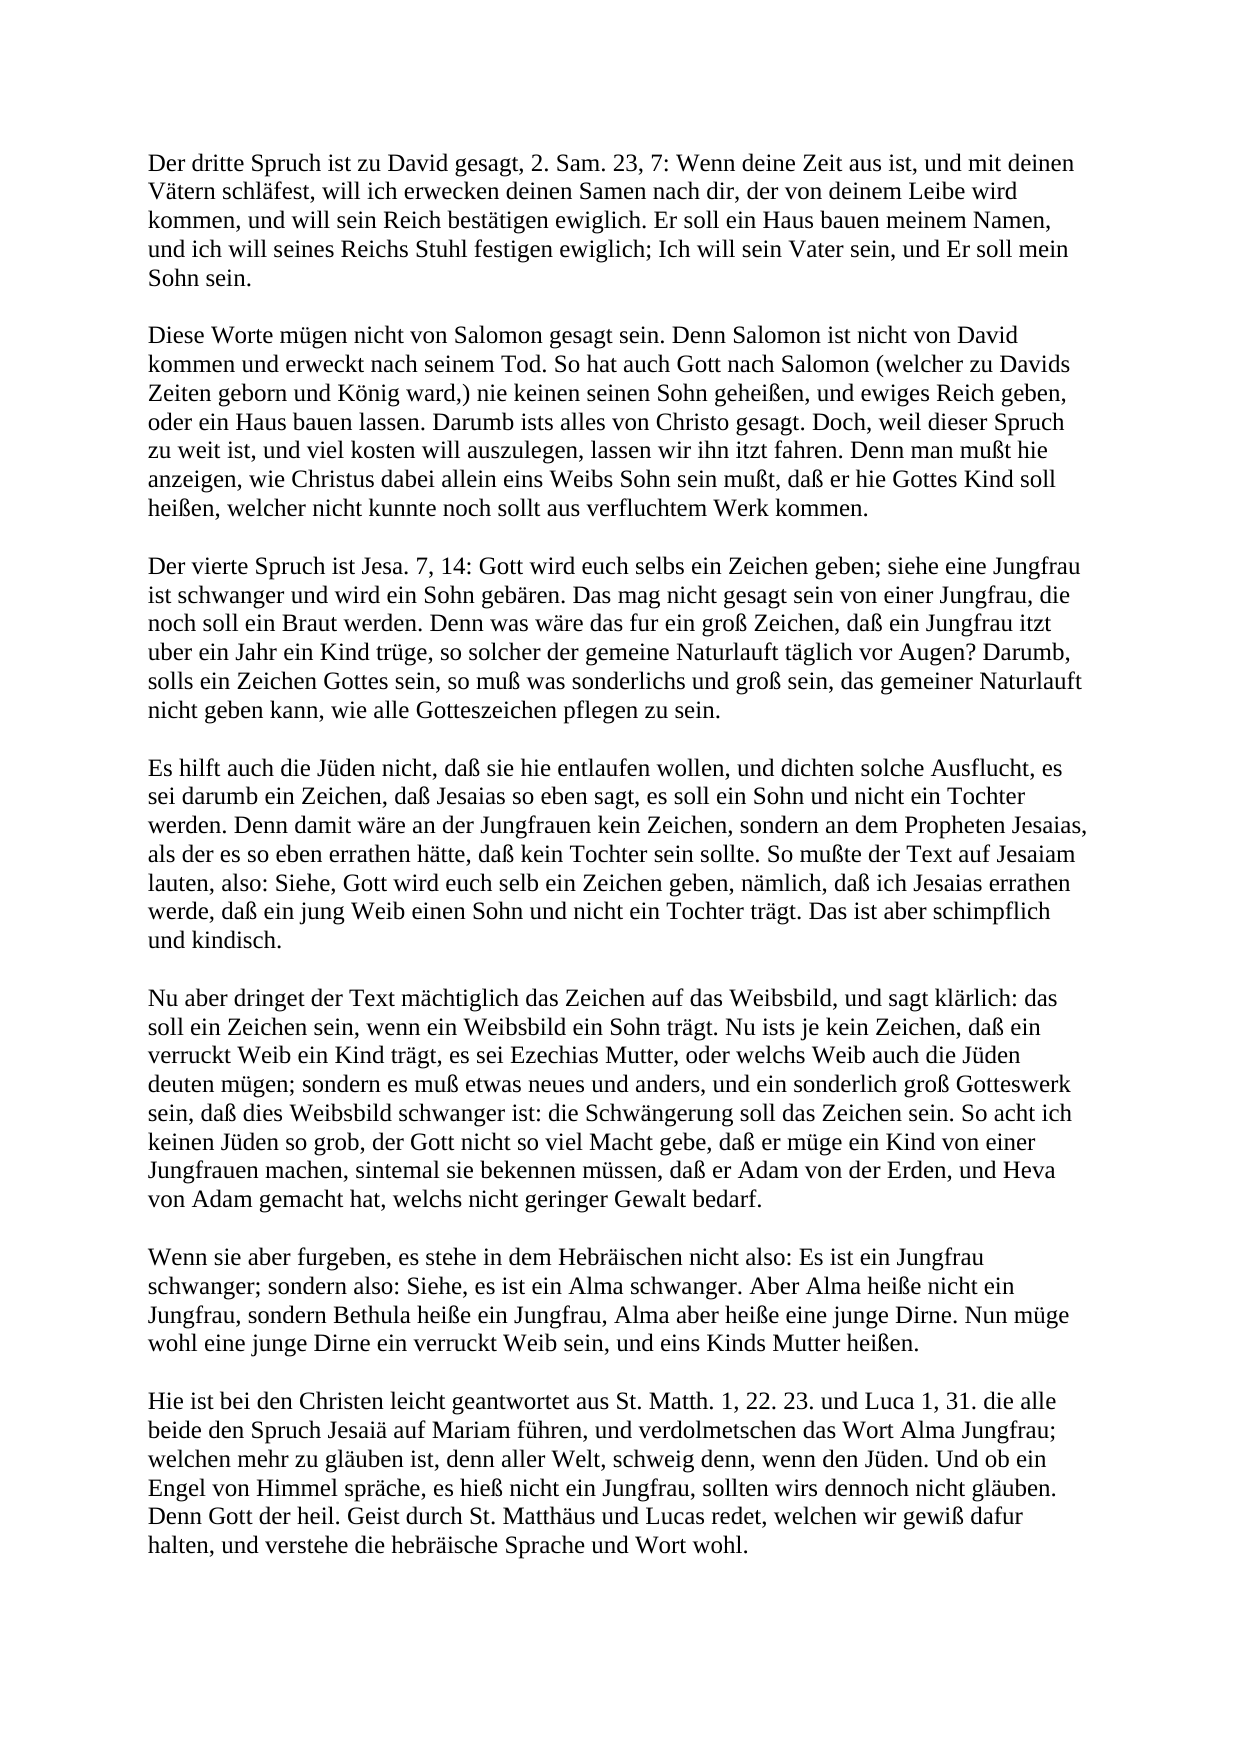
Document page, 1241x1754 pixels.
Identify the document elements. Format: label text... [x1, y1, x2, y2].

text Es hilft auch die Jüden nicht, daß sie hie entlaufen wollen, und dichten solche Ausflucht, es sei darumb ein Zeichen, daß Jesaias so eben sagt, es soll ein Sohn und nicht ein Tochter werden. Denn damit wäre an der Jungfrauen kein Zeichen, sondern an dem Propheten Jesaias, als der es so eben errathen hätte, daß kein Tochter sein sollte. So mußte der Text auf Jesaiam lauten, also: Siehe, Gott wird euch selb ein Zeichen geben, nämlich, daß ich Jesaias errathen werde, daß ein jung Weib einen Sohn und nicht ein Tochter trägt. Das ist aber schimpflich und kindisch. [148, 753, 1093, 954]
text Wenn sie aber furgeben, es stehe in dem Hebräischen nicht also: Es ist ein Jungfrau schwanger; sondern also: Siehe, es ist ein Alma schwanger. Aber Alma heiße nicht ein Jungfrau, sondern Bethula heiße ein Jungfrau, Alma aber heiße eine junge Dirne. Nun müge wohl eine junge Dirne ein verruckt Weib sein, und eins Kinds Mutter heißen. [148, 1242, 1093, 1357]
text Der dritte Spruch ist zu David gesagt, 2. Sam. 23, 7: Wenn deine Zeit aus ist, und mit deinen Vätern schläfest, will ich erwecken deinen Samen nach dir, der von deinem Leibe wird kommen, und will sein Reich bestätigen ewiglich. Er soll ein Haus bauen meinem Namen, und ich will seines Reichs Stuhl festigen ewiglich; Ich will sein Vater sein, und Er soll mein Sohn sein. [148, 148, 1093, 291]
text Diese Worte mügen nicht von Salomon gesagt sein. Denn Salomon ist nicht von David kommen und erweckt nach seinem Tod. So hat auch Gott nach Salomon (welcher zu Davids Zeiten geborn und König ward,) nie keinen seinen Sohn geheißen, und ewiges Reich geben, oder ein Haus bauen lassen. Darumb ists alles von Christo gesagt. Doch, weil dieser Spruch zu weit ist, und viel kosten will auszulegen, lassen wir ihn itzt fahren. Denn man mußt hie anzeigen, wie Christus dabei allein eins Weibs Sohn sein mußt, daß er hie Gottes Kind soll heißen, welcher nicht kunnte noch sollt aus verfluchtem Werk kommen. [148, 321, 1093, 522]
text Der vierte Spruch ist Jesa. 7, 14: Gott wird euch selbs ein Zeichen geben; siehe eine Jungfrau ist schwanger und wird ein Sohn gebären. Das mag nicht gesagt sein von einer Jungfrau, die noch soll ein Braut werden. Denn was wäre das fur ein groß Zeichen, daß ein Jungfrau itzt uber ein Jahr ein Kind trüge, so solcher der gemeine Naturlauft täglich vor Augen? Darumb, solls ein Zeichen Gottes sein, so muß was sonderlichs und groß sein, das gemeiner Naturlauft nicht geben kann, wie alle Gotteszeichen pflegen zu sein. [148, 551, 1093, 723]
text Nu aber dringet der Text mächtiglich das Zeichen auf das Weibsbild, und sagt klärlich: das soll ein Zeichen sein, wenn ein Weibsbild ein Sohn trägt. Nu ists je kein Zeichen, daß ein verruckt Weib ein Kind trägt, es sei Ezechias Mutter, oder welchs Weib auch die Jüden deuten mügen; sondern es muß etwas neues und anders, und ein sonderlich groß Gotteswerk sein, daß dies Weibsbild schwanger ist: die Schwängerung soll das Zeichen sein. So acht ich keinen Jüden so grob, der Gott nicht so viel Macht gebe, daß er müge ein Kind von einer Jungfrauen machen, sintemal sie bekennen müssen, daß er Adam von der Erden, und Heva von Adam gemacht hat, welchs nicht geringer Gewalt bedarf. [148, 983, 1093, 1213]
text Hie ist bei den Christen leicht geantwortet aus St. Matth. 1, 22. 23. und Luca 1, 31. die alle beide den Spruch Jesaiä auf Mariam führen, und verdolmetschen das Wort Alma Jungfrau; welchen mehr zu gläuben ist, denn aller Welt, schweig denn, wenn den Jüden. Und ob ein Engel von Himmel spräche, es hieß nicht ein Jungfrau, sollten wirs dennoch nicht gläuben. Denn Gott der heil. Geist durch St. Matthäus und Lucas redet, welchen wir gewiß dafur halten, und verstehe die hebräische Sprache und Wort wohl. [148, 1386, 1093, 1559]
